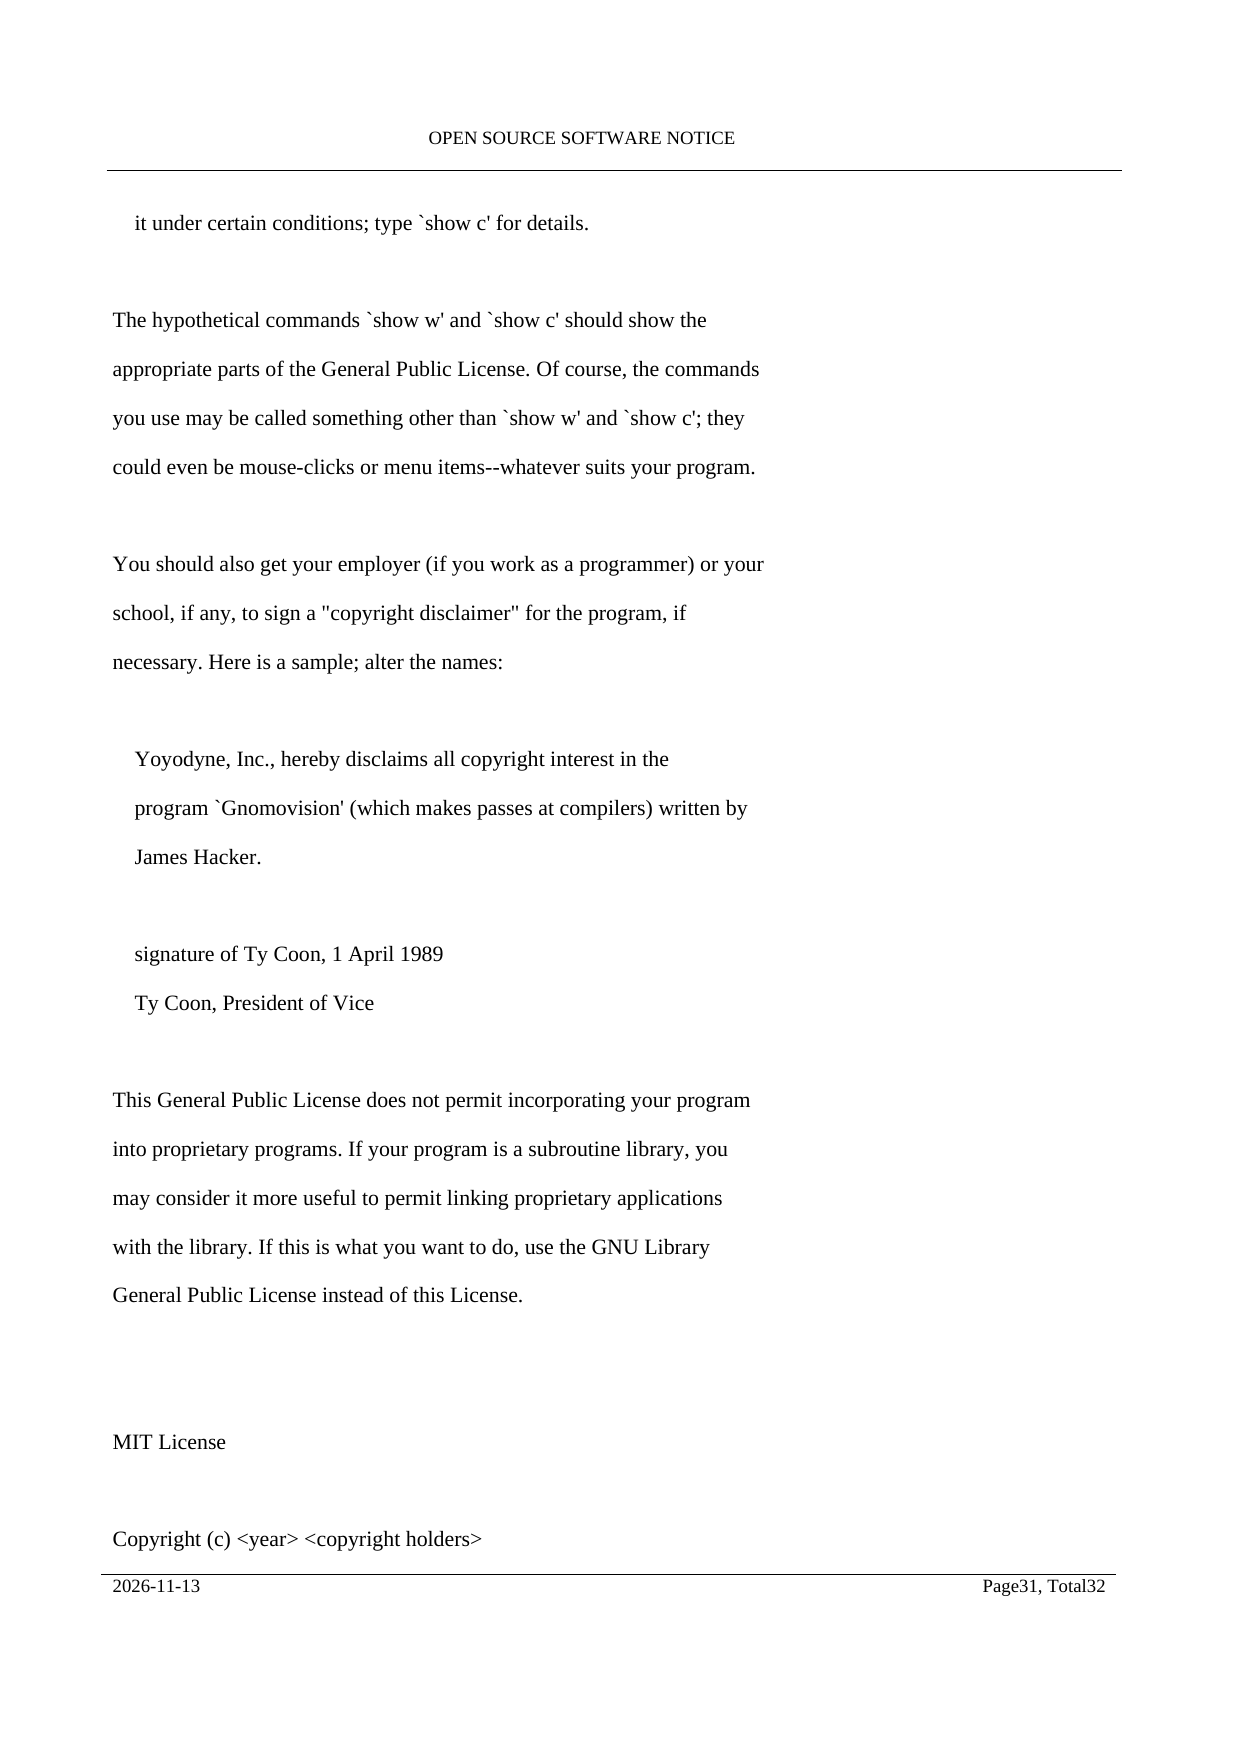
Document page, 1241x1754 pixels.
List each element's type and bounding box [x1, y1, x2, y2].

text [112, 206, 1128, 1555]
